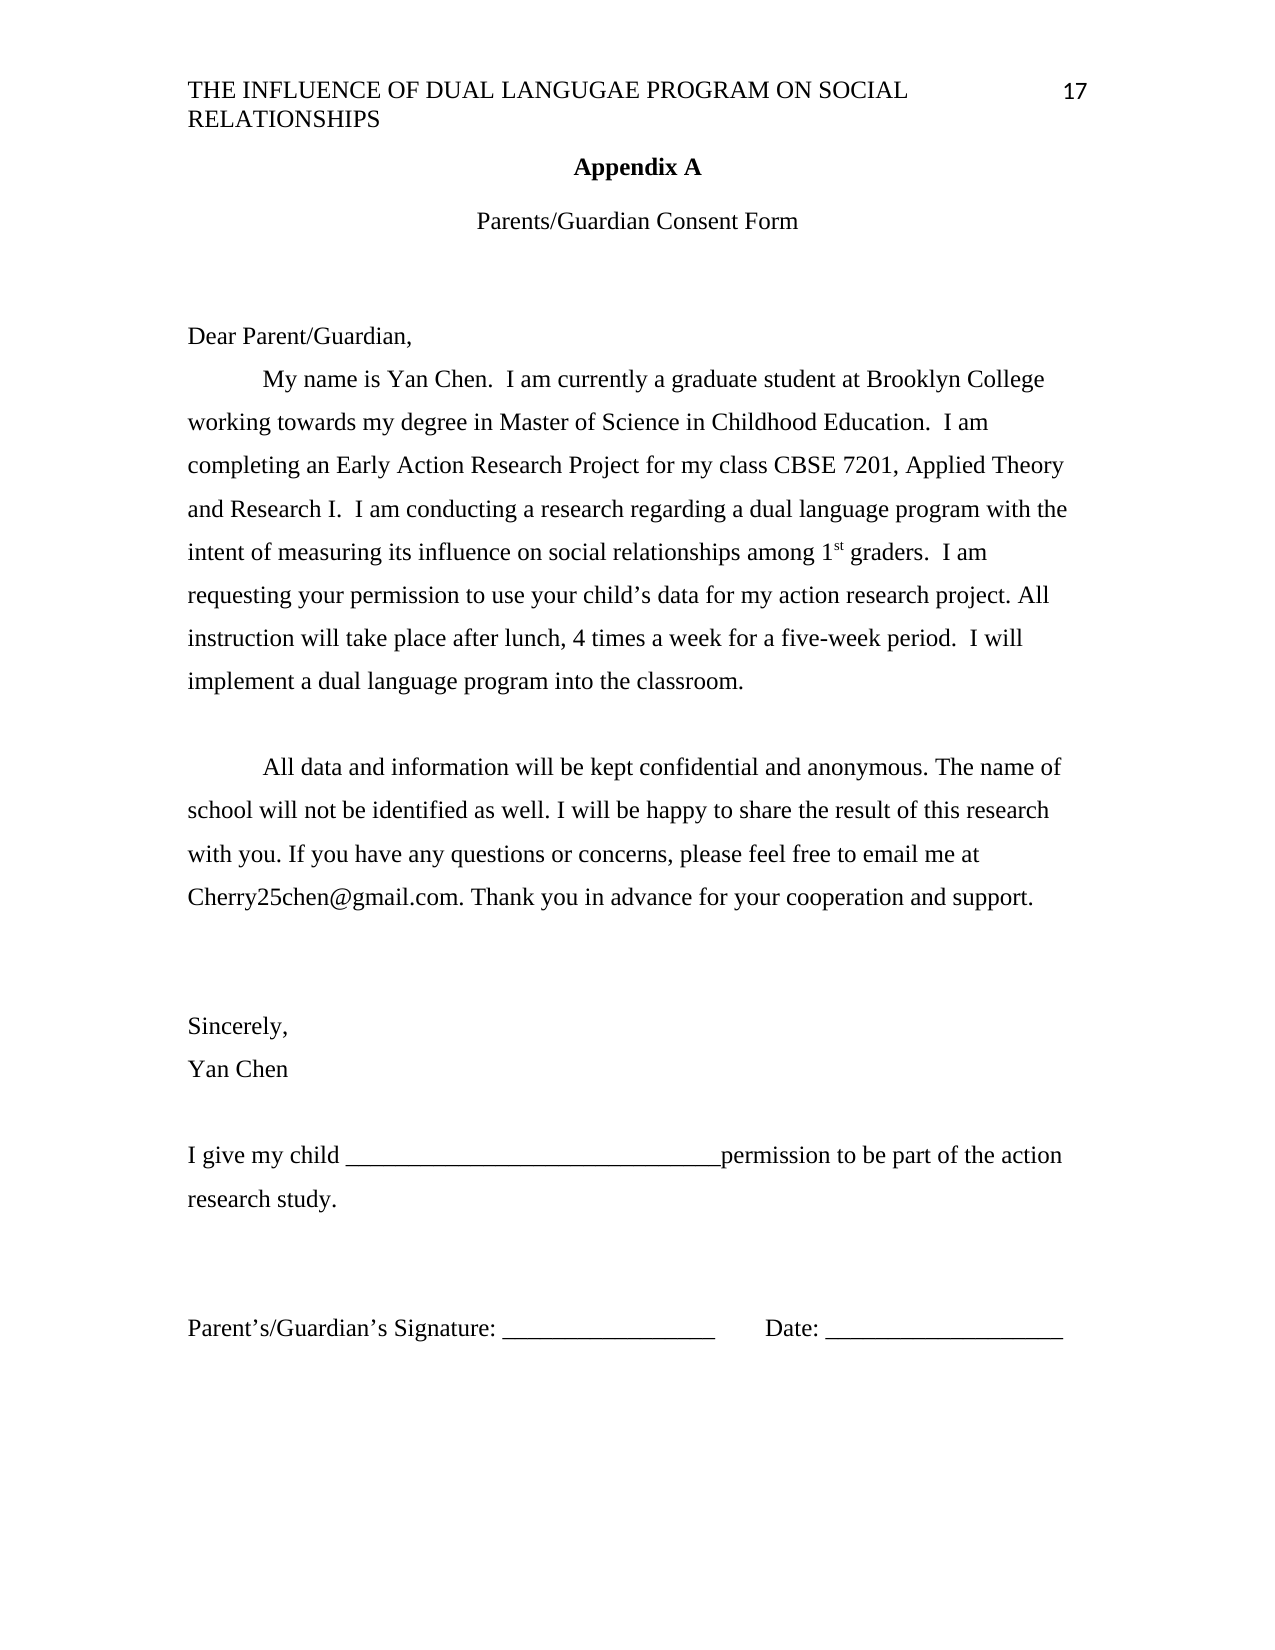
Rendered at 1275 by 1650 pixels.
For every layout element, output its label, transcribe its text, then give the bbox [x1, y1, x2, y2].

text Parents/Guardian Consent Form [187, 206, 1087, 235]
text Dear Parent/Guardian, [187, 321, 1087, 350]
text Yan Chen [187, 1054, 1087, 1083]
text I give my child ______________________________permission to be part of the action research study. [187, 1141, 1087, 1212]
text Sincerely, [187, 1011, 1087, 1040]
text Appendix A [187, 150, 1087, 181]
text All data and information will be kept confidential and anonymous. The name of school will not be identified as well. I will be happy to share the result of this research with you. If you have any questions or concerns, please feel free to email me at Cherry25chen@gmail.com. Thank you in advance for your cooperation and support. [187, 752, 1087, 911]
text My name is Yan Chen. I am currently a graduate student at Brooklyn College working towards my degree in Master of Science in Childhood Education. I am completing an Early Action Research Project for my class CBSE 7201, Applied Theory and Research I. I am conducting a research regarding a dual language program with the intent of measuring its influence on social relationships among 1st graders. I am requesting your permission to use your child’s data for my action research project. All instruction will take place after lunch, 4 times a week for a five-week period. I will implement a dual language program into the classroom. [187, 364, 1087, 695]
text Parent’s/Guardian’s Signature: _________________ Date: ___________________ [187, 1313, 1087, 1342]
